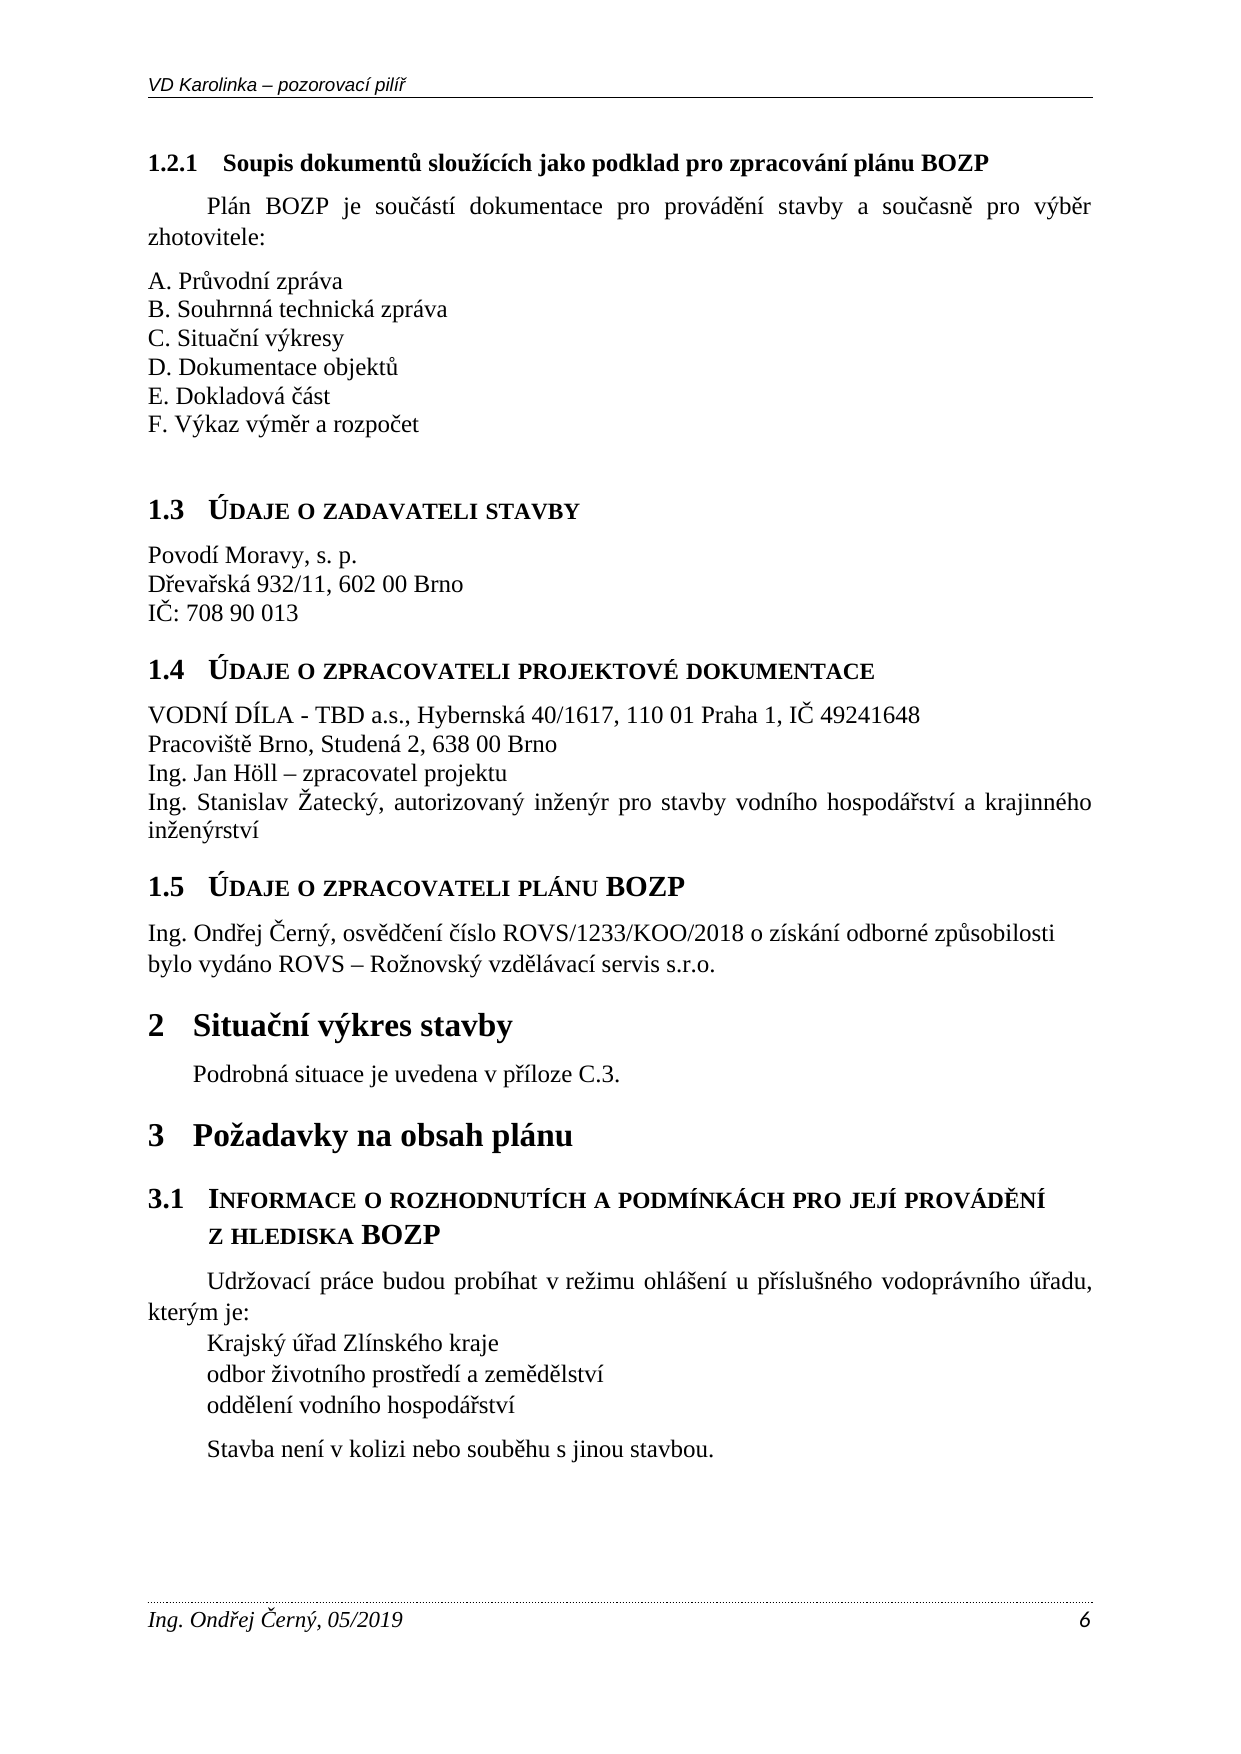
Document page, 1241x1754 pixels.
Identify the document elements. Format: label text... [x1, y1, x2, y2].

text Podrobná situace je uvedena v příloze C.3. [148, 1059, 1093, 1088]
subtitle Údaje o zpracovateli projektové dokumentace [148, 652, 1093, 685]
text Ing. Jan Höll – zpracovatel projektu [148, 758, 1093, 787]
text B. Souhrnná technická zpráva [148, 294, 1093, 323]
text odbor životního prostředí a zemědělství [148, 1359, 1093, 1388]
text Ing. Stanislav Žatecký, autorizovaný inženýr pro stavby vodního hospodářství a krajinného inženýrství [148, 787, 1093, 844]
text Dřevařská 932/11, 602 00 Brno [148, 569, 1093, 598]
text D. Dokumentace objektů [148, 352, 1093, 381]
subtitle Soupis dokumentů sloužících jako podklad pro zpracování plánu BOZP [148, 148, 1093, 176]
text oddělení vodního hospodářství [148, 1390, 1093, 1419]
text VODNÍ DÍLA - TBD a.s., Hybernská 40/1617, 110 01 Praha 1, IČ 49241648 [148, 701, 1093, 729]
subtitle Situační výkres stavby [148, 1005, 1093, 1043]
text Udržovací práce budou probíhat v režimu ohlášení u příslušného vodoprávního úřadu, kterým je: [148, 1266, 1093, 1326]
subtitle Údaje o zadavateli stavby [148, 492, 1093, 526]
text IČ: 708 90 013 [148, 598, 1093, 627]
text Ing. Ondřej Černý, osvědčení číslo ROVS/1233/KOO/2018 o získání odborné způsobilosti bylo vydáno ROVS – Rožnovský vzdělávací servis s.r.o. [148, 918, 1093, 978]
text Pracoviště Brno, Studená 2, 638 00 Brno [148, 729, 1093, 758]
text Krajský úřad Zlínského kraje [148, 1328, 1093, 1357]
subtitle Údaje o zpracovateli plánu BOZP [148, 869, 1093, 903]
text F. Výkaz výměr a rozpočet [148, 409, 1093, 438]
text C. Situační výkresy [148, 323, 1093, 352]
subtitle Požadavky na obsah plánu [148, 1115, 1093, 1153]
subtitle Informace o rozhodnutích a podmínkách pro její provádění z hlediska BOZP [148, 1181, 1093, 1251]
text A. Průvodní zpráva [148, 266, 1093, 294]
text E. Dokladová část [148, 381, 1093, 409]
text Plán BOZP je součástí dokumentace pro provádění stavby a současně pro výběr zhotovitele: [148, 191, 1093, 251]
text Stavba není v kolizi nebo souběhu s jinou stavbou. [148, 1434, 1093, 1462]
text Povodí Moravy, s. p. [148, 541, 1093, 569]
